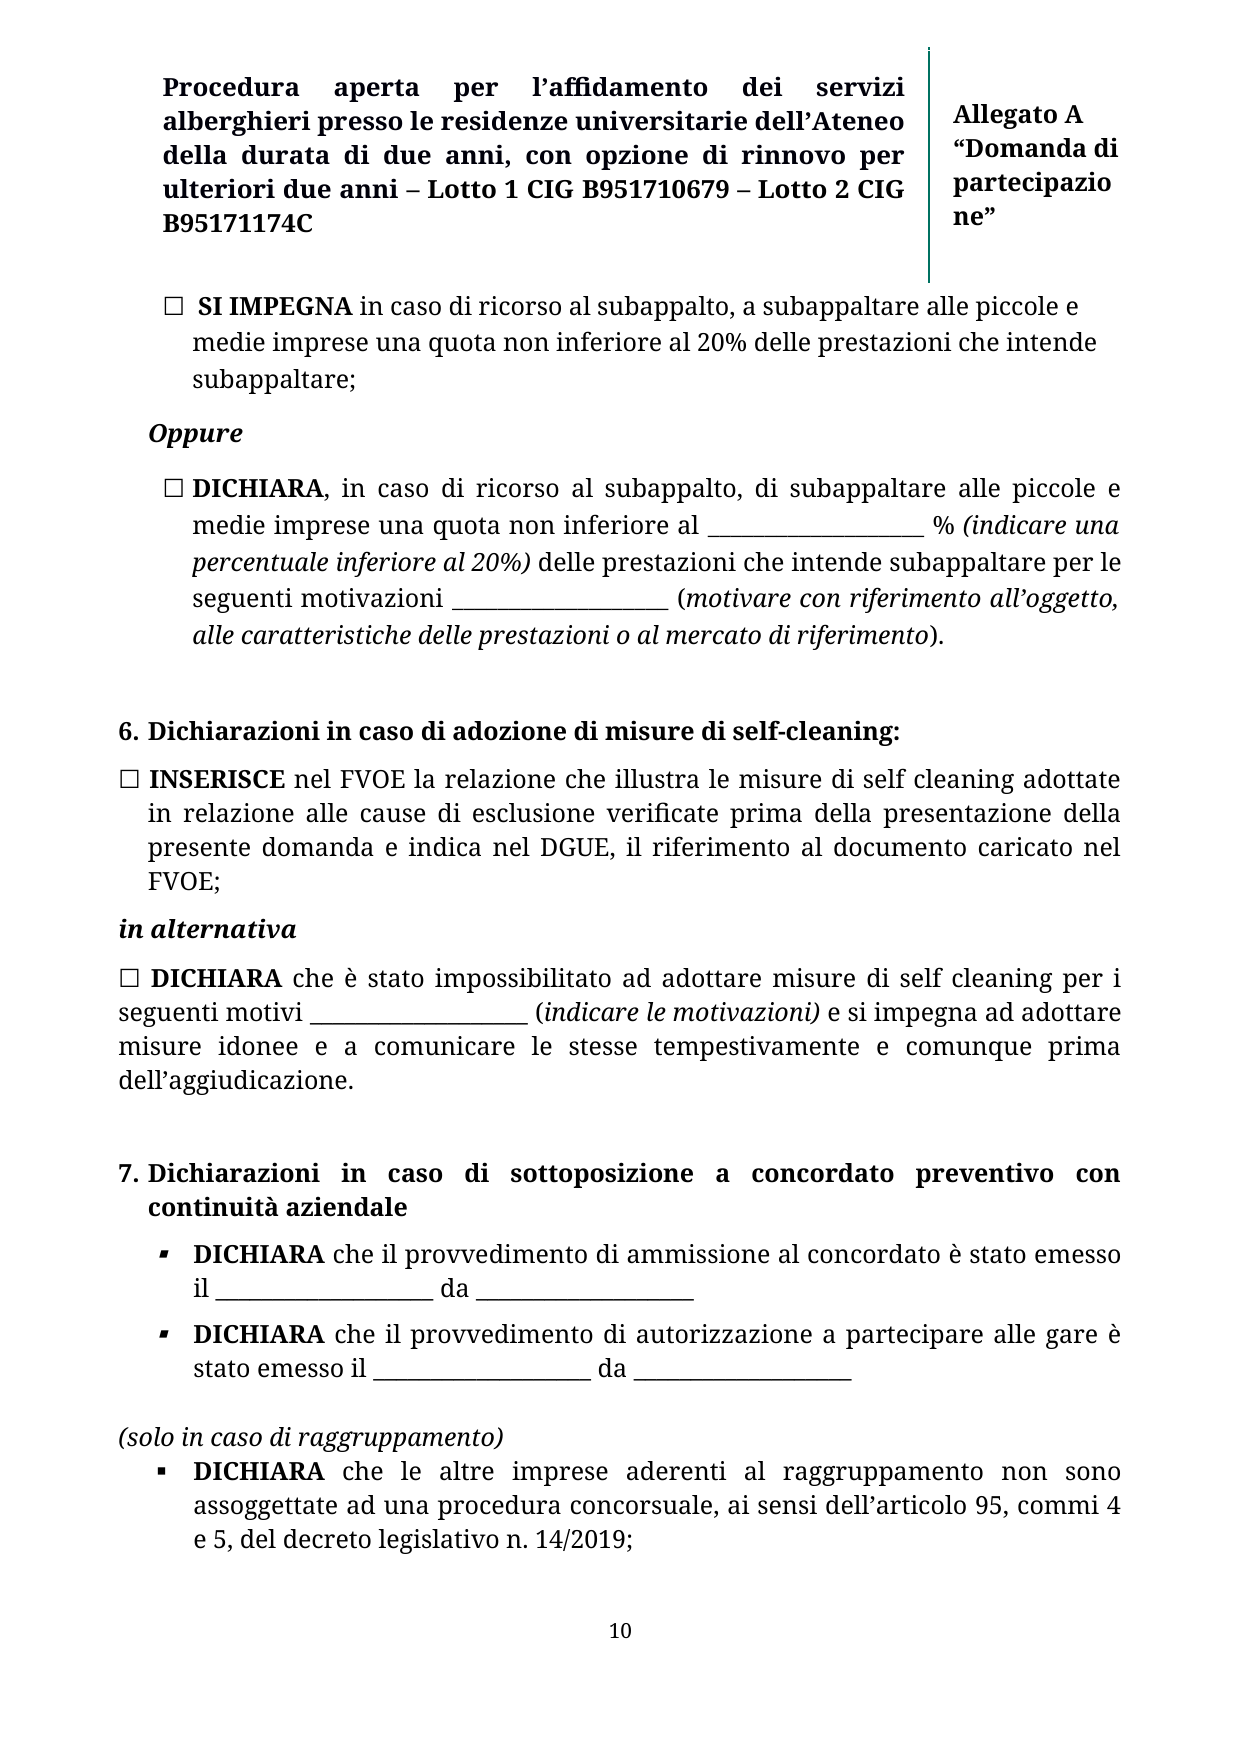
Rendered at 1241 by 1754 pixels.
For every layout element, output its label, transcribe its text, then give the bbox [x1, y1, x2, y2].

list DICHIARA che il provvedimento di ammissione al concordato è stato emesso il da [156, 1236, 1122, 1304]
list in alternativa [118, 912, 1122, 946]
list DICHIARA che il provvedimento di autorizzazione a partecipare alle gare è stato emesso il da [156, 1317, 1122, 1385]
list DICHIARA che le altre imprese aderenti al raggruppamento non sono assoggettate ad una procedura concorsuale, ai sensi dell’articolo 95, commi 4 e 5, del decreto legislativo n. 14/2019; [156, 1453, 1122, 1555]
list Dichiarazioni in caso di adozione di misure di self-cleaning: [118, 713, 1122, 748]
list (solo in caso di raggruppamento) [118, 1419, 1122, 1453]
list Dichiarazioni in caso di sottoposizione a concordato preventivo con continuità aziendale [118, 1156, 1122, 1224]
list Oppure [148, 415, 1122, 449]
list INSERISCE nel FVOE la relazione che illustra le misure di self cleaning adottate in relazione alle cause di esclusione verificate prima della presentazione della presente domanda e indica nel DGUE, il riferimento al documento caricato nel FVOE; [118, 762, 1122, 898]
text SI IMPEGNA in caso di ricorso al subappalto, a subappaltare alle piccole e medie imprese una quota non inferiore al 20% delle prestazioni che intende subappaltare; [162, 288, 1122, 396]
text DICHIARA, in caso di ricorso al subappalto, di subappaltare alle piccole e medie imprese una quota non inferiore al % (indicare una percentuale inferiore al 20%) delle prestazioni che intende subappaltare per le seguenti motivazioni (motivare con riferimento all’oggetto, alle caratteristiche delle prestazioni o al mercato di riferimento). [162, 471, 1122, 652]
list DICHIARA che è stato impossibilitato ad adottare misure di self cleaning per i seguenti motivi (indicare le motivazioni) e si impegna ad adottare misure idonee e a comunicare le stesse tempestivamente e comunque prima dell’aggiudicazione. [118, 960, 1122, 1097]
